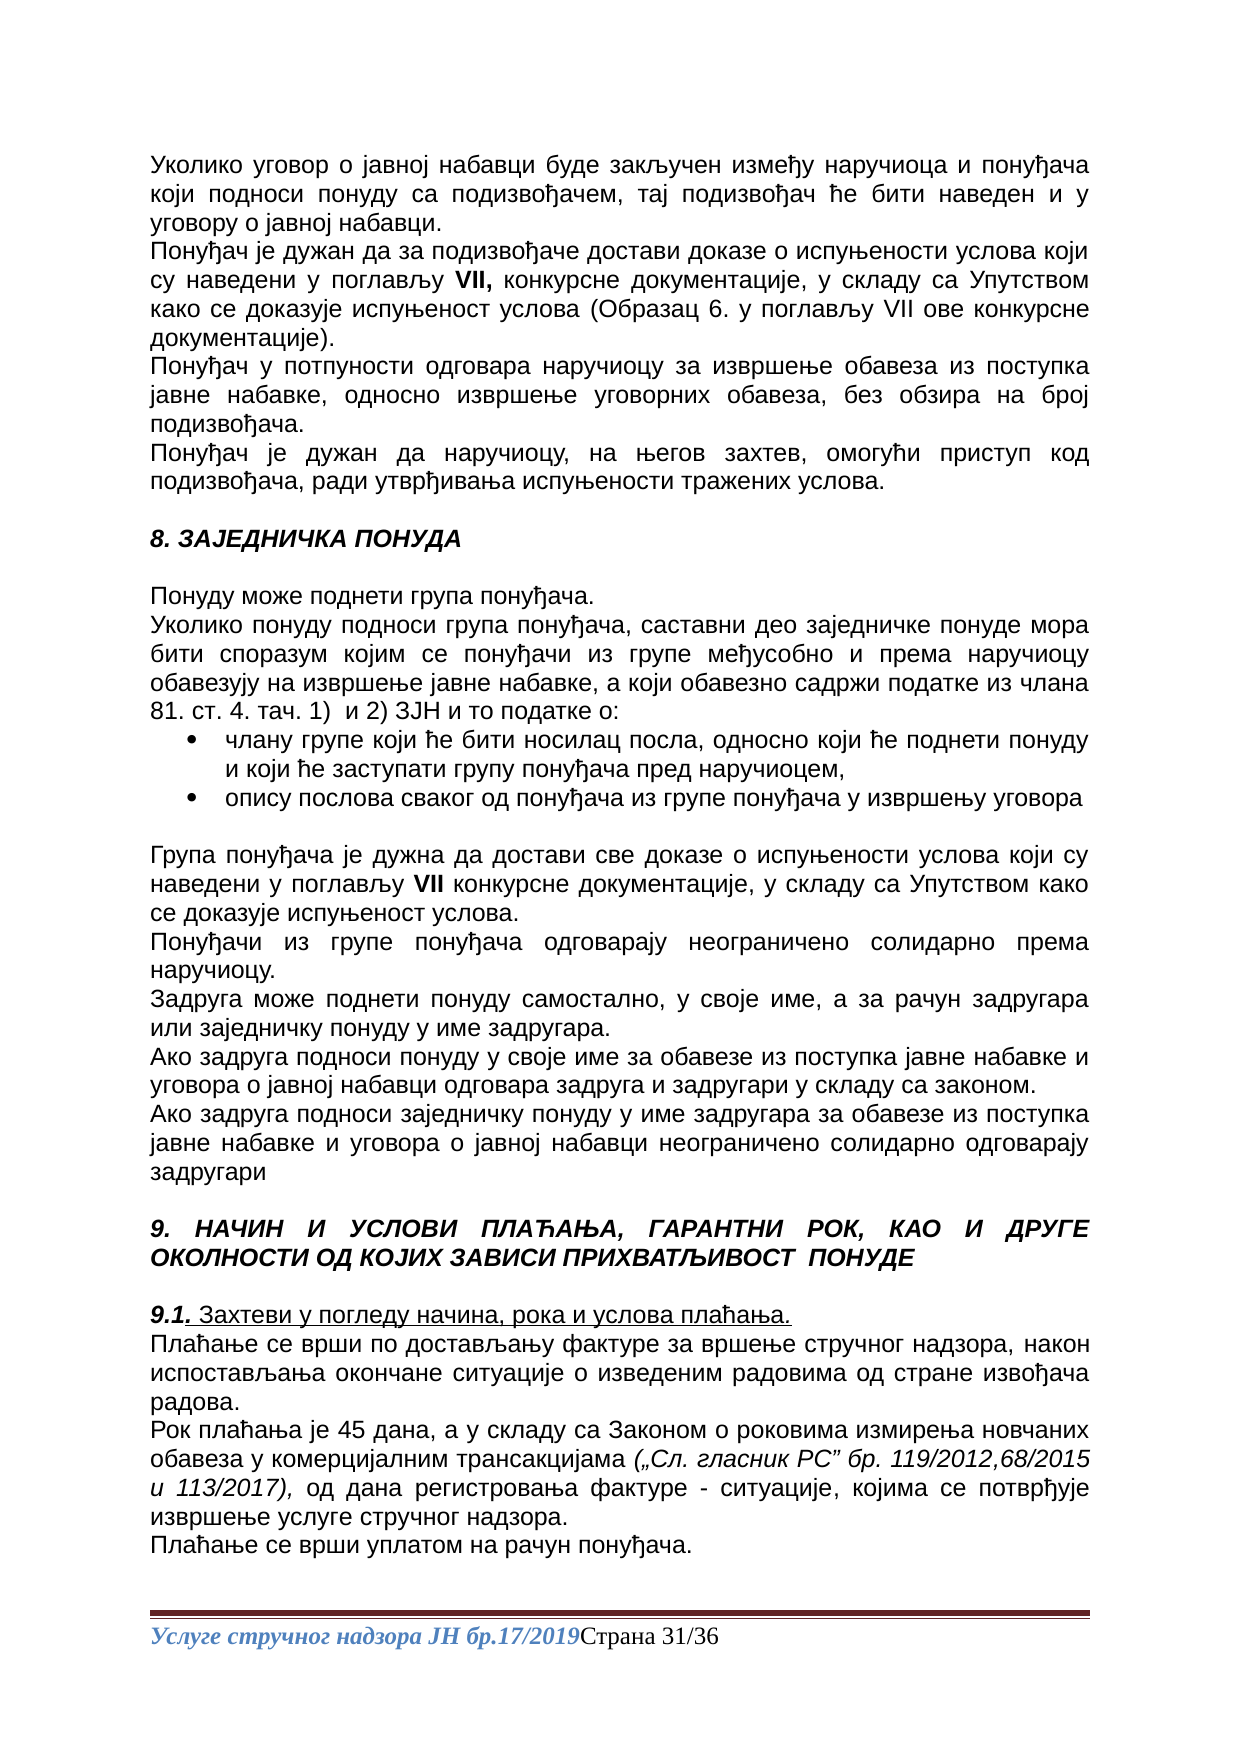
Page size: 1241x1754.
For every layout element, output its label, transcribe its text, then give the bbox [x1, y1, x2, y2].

text Рок плаћања је 45 дана, а у складу са Законом о роковима измирења новчаних обавеза у комерцијалним трансакцијама („Сл. гласник РС” бр. 119/2012,68/2015 и 113/2017), од дана регистровања фактуре - ситуације, којима се потврђује извршење услуге стручног надзора. [150, 1415, 1090, 1530]
text Задруга може поднети понуду самостално, у своје име, а за рачун задругара или заједничку понуду у име задругара. [150, 984, 1090, 1042]
text Група понуђача је дужна да достави све доказе о испуњености услова који су наведени у поглављу VII конкурсне документације, у складу са Упутством како се доказује испуњеност услова. [150, 840, 1090, 927]
text Понуђач је дужан да за подизвођаче достави доказе о испуњености услова који су наведени у поглављу VII, конкурсне документације, у складу са Упутством како се доказује испуњеност услова (Образац 6. у поглављу VII ове конкурсне документације). [150, 236, 1090, 351]
text Ако задруга подноси заједничку понуду у име задругара за обавезе из поступка јавне набавке и уговора о јавној набавци неограничено солидарно одговарају задругари [150, 1099, 1090, 1185]
text Понуђач у потпуности одговара наручиоцу за извршење обавеза из поступка јавне набавке, односно извршење уговорних обавеза, без обзира на број подизвођача. [150, 351, 1090, 438]
text Уколико уговор о јавној набавци буде закључен између наручиоца и понуђача који подноси понуду са подизвођачем, тај подизвођач ће бити наведен и у уговору о јавној набавци. [150, 150, 1090, 236]
text Плаћање се врши по достављању фактуре за вршење стручног надзора, након испостављања окончане ситуације о изведеним радовима од стране извођача радова. [150, 1329, 1090, 1415]
list члану групе који ће бити носилац посла, односно који ће поднети понуду и који ће заступати групу понуђача пред наручиоцем, [187, 725, 1090, 783]
text Понуду може поднети група понуђача. [150, 581, 1090, 610]
text 9.1. Захтеви у погледу начина, рока и услова плаћања. [150, 1300, 1090, 1329]
text Понуђач је дужан да наручиоцу, на његов захтев, омогући приступ код подизвођача, ради утврђивања испуњености тражених услова. [150, 438, 1090, 495]
list опису послова сваког од понуђача из групе понуђача у извршењу уговора [187, 783, 1090, 812]
text Понуђачи из групе понуђача одговарају неограничено солидарно према наручиоцу. [150, 927, 1090, 984]
text Плаћање се врши уплатом на рачун понуђача. [150, 1530, 1090, 1559]
text Ако задруга подноси понуду у своје име за обавезе из поступка јавне набавке и уговора о јавној набавци одговара задруга и задругари у складу са законом. [150, 1042, 1090, 1099]
text 9. НАЧИН И УСЛОВИ ПЛАЋАЊА, ГАРАНТНИ РОК, КАО И ДРУГЕ ОКОЛНОСТИ ОД КОЈИХ ЗАВИСИ ПРИХВАТЉИВОСТ ПОНУДЕ [150, 1214, 1090, 1272]
text 8. ЗАЈЕДНИЧКА ПОНУДА [150, 524, 1090, 553]
text Уколико понуду подноси група понуђача, саставни део заједничке понуде мора бити споразум којим се понуђачи из групе међусобно и према наручиоцу обавезују на извршење јавне набавке, а који обавезно садржи податке из члана 81. ст. 4. тач. 1) и 2) ЗЈН и то податке о: [150, 610, 1090, 725]
